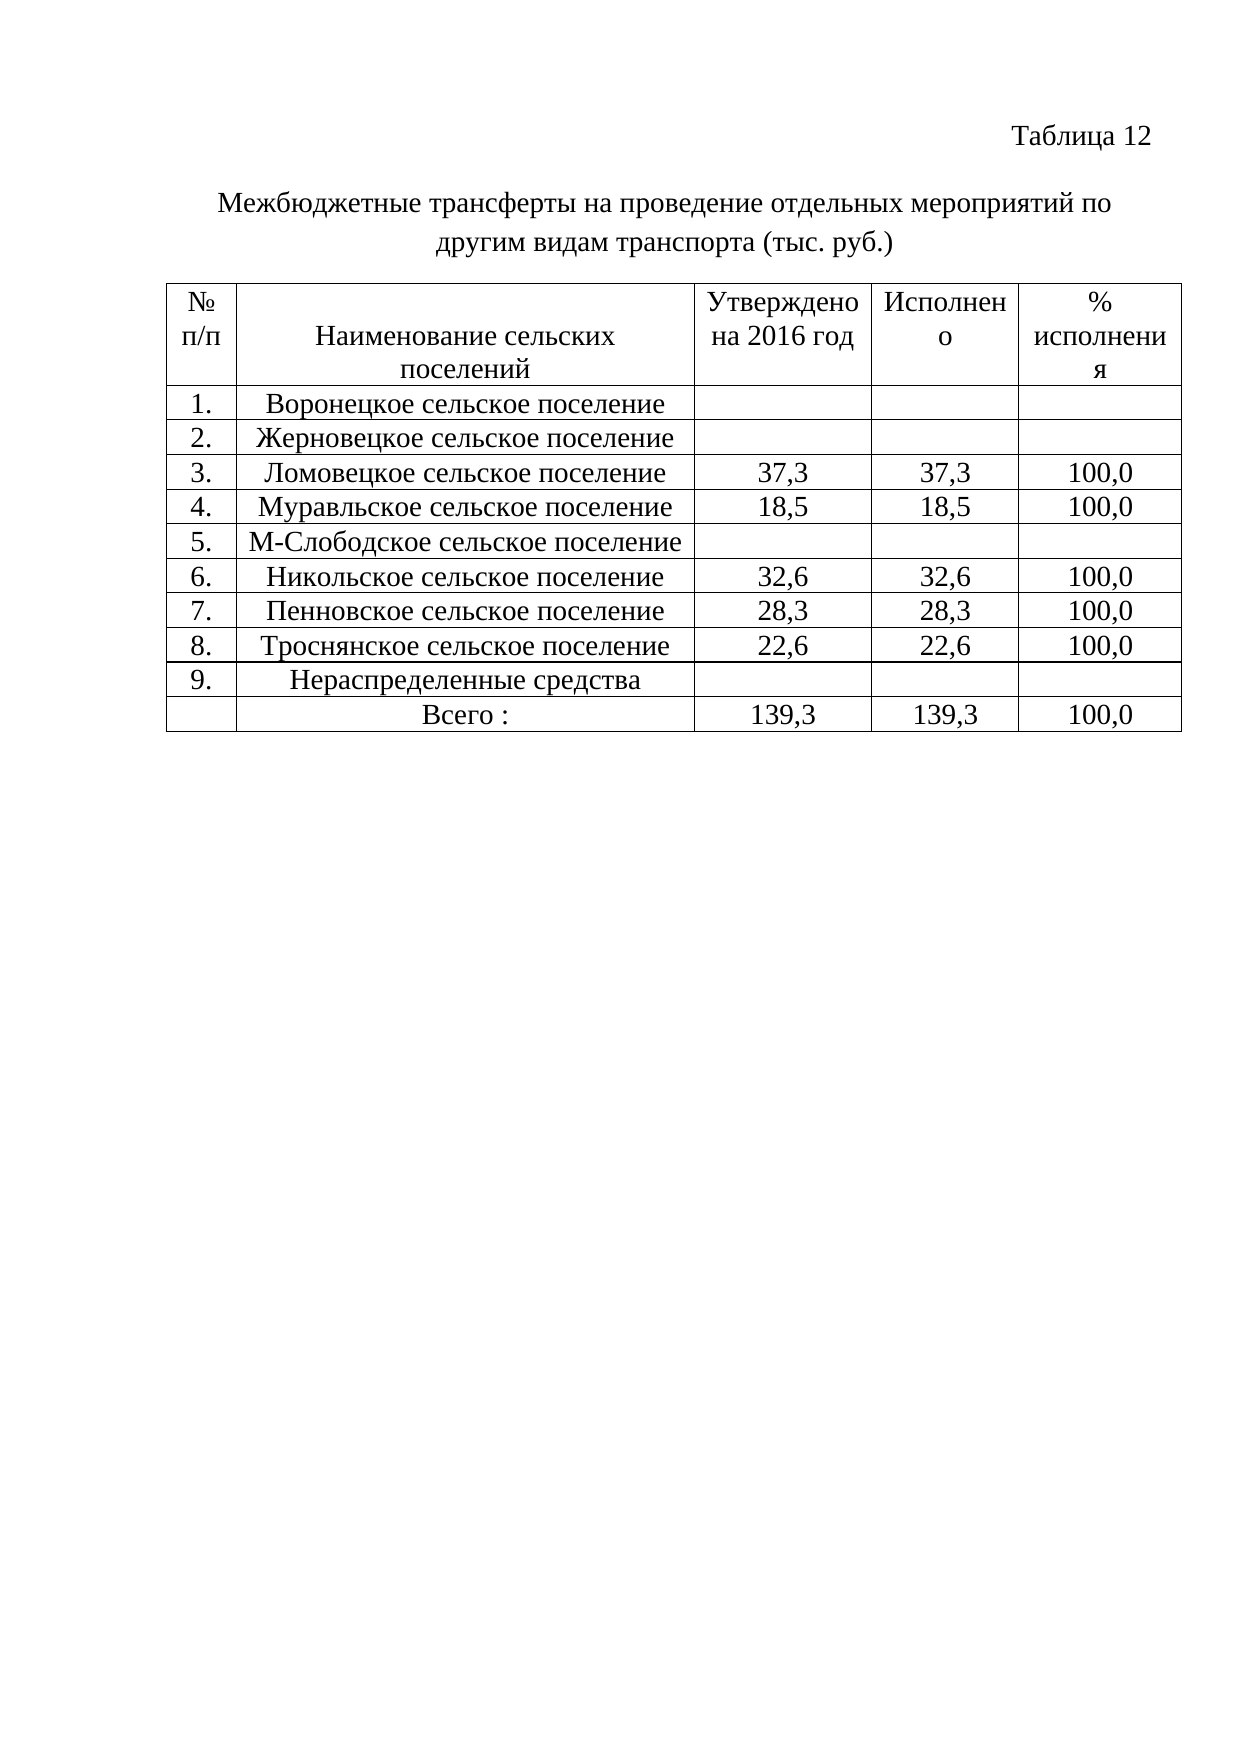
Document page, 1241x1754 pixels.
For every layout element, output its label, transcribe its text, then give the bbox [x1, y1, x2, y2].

table_header Наименование сельских поселений [237, 284, 694, 385]
table_cell 22,6 [872, 628, 1018, 661]
table_header Утверждено на 2016 год [695, 284, 871, 385]
table_cell [695, 663, 871, 696]
table_cell 100,0 [1019, 697, 1181, 731]
table_cell [695, 386, 871, 419]
table_cell [1019, 663, 1181, 696]
table_cell 18,5 [695, 490, 871, 523]
table_header % исполнения [1019, 284, 1181, 385]
table_cell Ломовецкое сельское поселение [237, 455, 694, 488]
table_cell 6. [167, 559, 236, 592]
table_cell Муравльское сельское поселение [237, 490, 694, 523]
table_cell 28,3 [872, 593, 1018, 627]
table_cell [167, 697, 236, 731]
text Межбюджетные трансферты на проведение отдельных мероприятий по другим видам транспорта (тыс. руб.) [177, 185, 1152, 257]
table_cell 4. [167, 490, 236, 523]
table_cell 100,0 [1019, 559, 1181, 592]
table_cell 100,0 [1019, 490, 1181, 523]
table_cell 8. [167, 628, 236, 661]
table_cell [1019, 386, 1181, 419]
table_cell 100,0 [1019, 455, 1181, 488]
table_header Исполнено [872, 284, 1018, 385]
table_cell 1. [167, 386, 236, 419]
table_cell 100,0 [1019, 593, 1181, 627]
table_cell [872, 524, 1018, 558]
table_cell Нераспределенные средства [237, 663, 694, 696]
table_cell М-Слободское сельское поселение [237, 524, 694, 558]
table_cell 3. [167, 455, 236, 488]
table_cell [1019, 420, 1181, 454]
table_cell [872, 386, 1018, 419]
table_cell Никольское сельское поселение [237, 559, 694, 592]
table_cell Воронецкое сельское поселение [237, 386, 694, 419]
text Таблица 12 [177, 118, 1152, 152]
table_cell Всего : [237, 697, 694, 731]
table_cell 2. [167, 420, 236, 454]
table_cell Троснянское сельское поселение [237, 628, 694, 661]
table_header № п/п [167, 284, 236, 385]
table_cell 37,3 [695, 455, 871, 488]
table_cell 32,6 [695, 559, 871, 592]
table_cell 5. [167, 524, 236, 558]
table_cell [695, 420, 871, 454]
table_cell [1019, 524, 1181, 558]
table_cell 18,5 [872, 490, 1018, 523]
table_cell 37,3 [872, 455, 1018, 488]
table_cell 22,6 [695, 628, 871, 661]
table_cell 139,3 [695, 697, 871, 731]
table_cell 32,6 [872, 559, 1018, 592]
table_cell Пенновское сельское поселение [237, 593, 694, 627]
table_cell [695, 524, 871, 558]
table_cell 7. [167, 593, 236, 627]
table_cell 9. [167, 663, 236, 696]
table_cell 28,3 [695, 593, 871, 627]
table_cell 100,0 [1019, 628, 1181, 661]
table_cell 139,3 [872, 697, 1018, 731]
table_cell [872, 663, 1018, 696]
table_cell [872, 420, 1018, 454]
table_cell Жерновецкое сельское поселение [237, 420, 694, 454]
